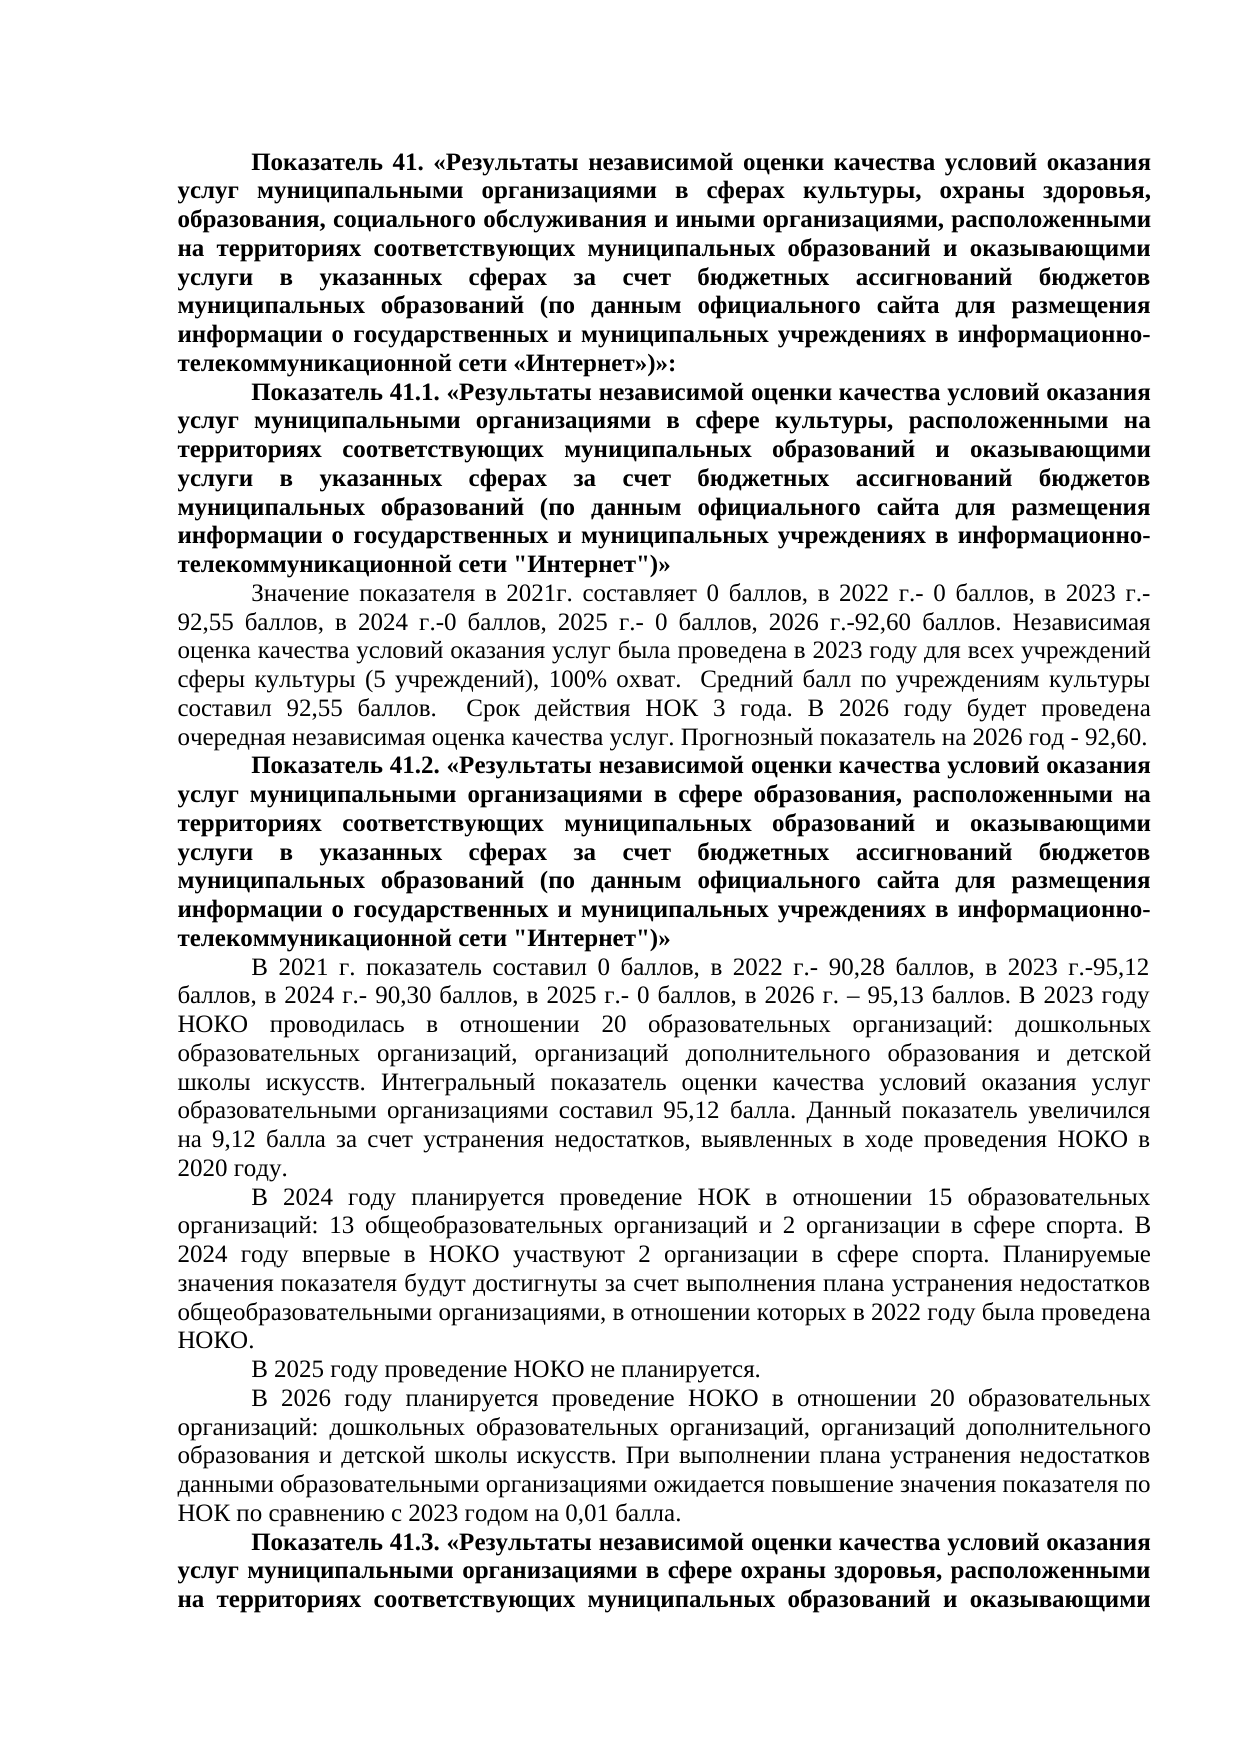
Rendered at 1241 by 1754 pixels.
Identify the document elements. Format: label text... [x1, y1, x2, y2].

text В 2024 году планируется проведение НОК в отношении 15 образовательных организаций: 13 общеобразовательных организаций и 2 организации в сфере спорта. В 2024 году впервые в НОКО участвуют 2 организации в сфере спорта. Планируемые значения показателя будут достигнуты за счет выполнения плана устранения недостатков общеобразовательными организациями, в отношении которых в 2022 году была проведена НОКО. [177, 1182, 1152, 1354]
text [177, 1527, 1152, 1613]
text Показатель 41.1. «Результаты независимой оценки качества условий оказания услуг муниципальными организациями в сфере культуры, расположенными на территориях соответствующих муниципальных образований и оказывающими услуги в указанных сферах за счет бюджетных ассигнований бюджетов муниципальных образований (по данным официального сайта для размещения информации о государственных и муниципальных учреждениях в информационно-телекоммуникационной сети "Интернет")» [177, 377, 1152, 578]
text В 2021 г. показатель составил 0 баллов, в 2022 г.- 90,28 баллов, в 2023 г.-95,12 баллов, в 2024 г.- 90,30 баллов, в 2025 г.- 0 баллов, в 2026 г. – 95,13 баллов. В 2023 году НОКО проводилась в отношении 20 образовательных организаций: дошкольных образовательных организаций, организаций дополнительного образования и детской школы искусств. Интегральный показатель оценки качества условий оказания услуг образовательными организациями составил 95,12 балла. Данный показатель увеличился на 9,12 балла за счет устранения недостатков, выявленных в ходе проведения НОКО в 2020 году. [177, 952, 1152, 1182]
text Значение показателя в 2021г. составляет 0 баллов, в 2022 г.- 0 баллов, в 2023 г.-92,55 баллов, в 2024 г.-0 баллов, 2025 г.- 0 баллов, 2026 г.-92,60 баллов. Независимая оценка качества условий оказания услуг была проведена в 2023 году для всех учреждений сферы культуры (5 учреждений), 100% охват. Средний балл по учреждениям культуры составил 92,55 баллов. Срок действия НОК 3 года. В 2026 году будет проведена очередная независимая оценка качества услуг. Прогнозный показатель на 2026 год - 92,60. [177, 578, 1152, 751]
text Показатель 41. «Результаты независимой оценки качества условий оказания услуг муниципальными организациями в сферах культуры, охраны здоровья, образования, социального обслуживания и иными организациями, расположенными на территориях соответствующих муниципальных образований и оказывающими услуги в указанных сферах за счет бюджетных ассигнований бюджетов муниципальных образований (по данным официального сайта для размещения информации о государственных и муниципальных учреждениях в информационно-телекоммуникационной сети «Интернет»)»: [177, 147, 1152, 377]
text Показатель 41.2. «Результаты независимой оценки качества условий оказания услуг муниципальными организациями в сфере образования, расположенными на территориях соответствующих муниципальных образований и оказывающими услуги в указанных сферах за счет бюджетных ассигнований бюджетов муниципальных образований (по данным официального сайта для размещения информации о государственных и муниципальных учреждениях в информационно-телекоммуникационной сети "Интернет")» [177, 751, 1152, 952]
text В 2026 году планируется проведение НОКО в отношении 20 образовательных организаций: дошкольных образовательных организаций, организаций дополнительного образования и детской школы искусств. При выполнении плана устранения недостатков данными образовательными организациями ожидается повышение значения показателя по НОК по сравнению с 2023 годом на 0,01 балла. [177, 1383, 1152, 1527]
text В 2025 году проведение НОКО не планируется. [177, 1354, 1152, 1383]
